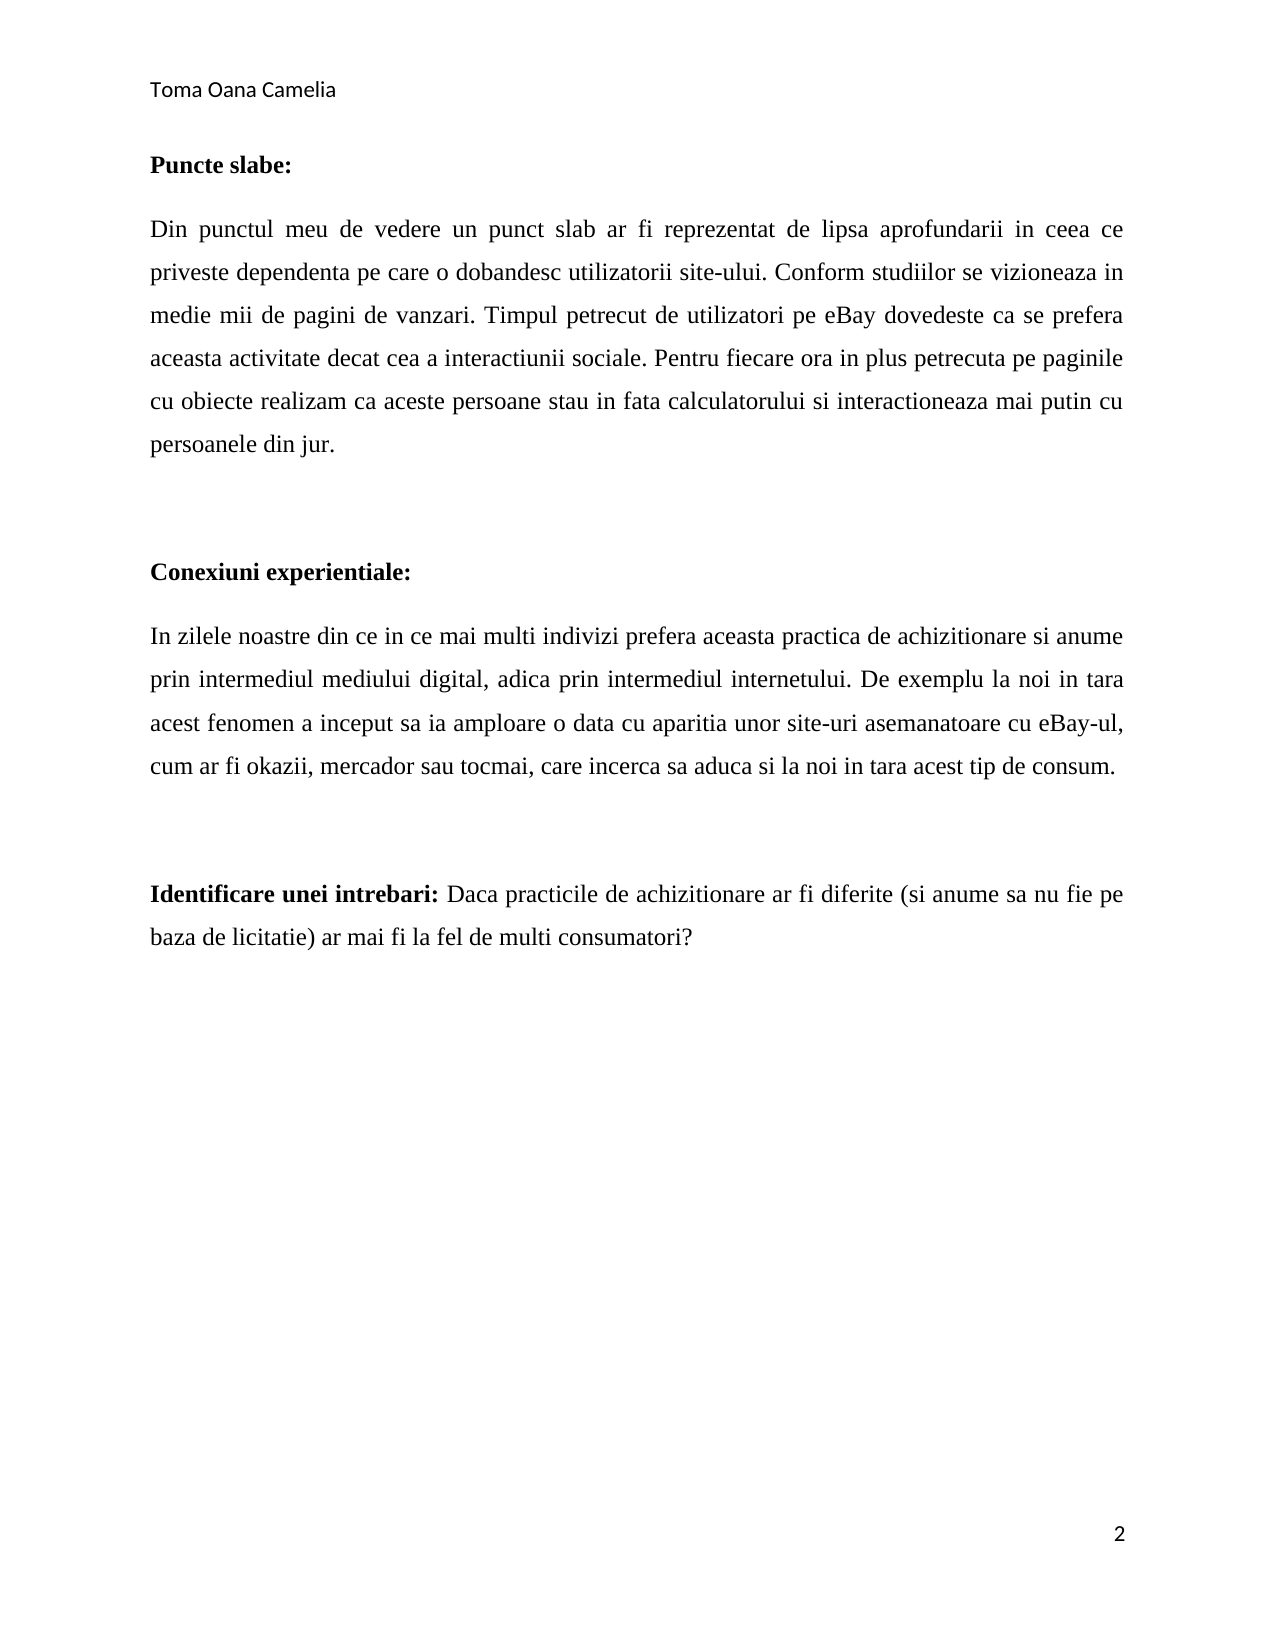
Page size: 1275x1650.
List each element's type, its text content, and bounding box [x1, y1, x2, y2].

text Conexiuni experientiale: [150, 557, 1125, 586]
text In zilele noastre din ce in ce mai multi indivizi prefera aceasta practica de achizitionare si anume prin intermediul mediului digital, adica prin intermediul internetului. De exemplu la noi in tara acest fenomen a inceput sa ia amploare o data cu aparitia unor site-uri asemanatoare cu eBay-ul, cum ar fi okazii, mercador sau tocmai, care incerca sa aduca si la noi in tara acest tip de consum. [150, 621, 1125, 779]
text Din punctul meu de vedere un punct slab ar fi reprezentat de lipsa aprofundarii in ceea ce priveste dependenta pe care o dobandesc utilizatorii site-ului. Conform studiilor se vizioneaza in medie mii de pagini de vanzari. Timpul petrecut de utilizatori pe eBay dovedeste ca se prefera aceasta activitate decat cea a interactiunii sociale. Pentru fiecare ora in plus petrecuta pe paginile cu obiecte realizam ca aceste persoane stau in fata calculatorului si interactioneaza mai putin cu persoanele din jur. [150, 214, 1125, 458]
text Identificare unei intrebari: Daca practicile de achizitionare ar fi diferite (si anume sa nu fie pe baza de licitatie) ar mai fi la fel de multi consumatori? [150, 879, 1125, 951]
text Puncte slabe: [150, 150, 1125, 179]
